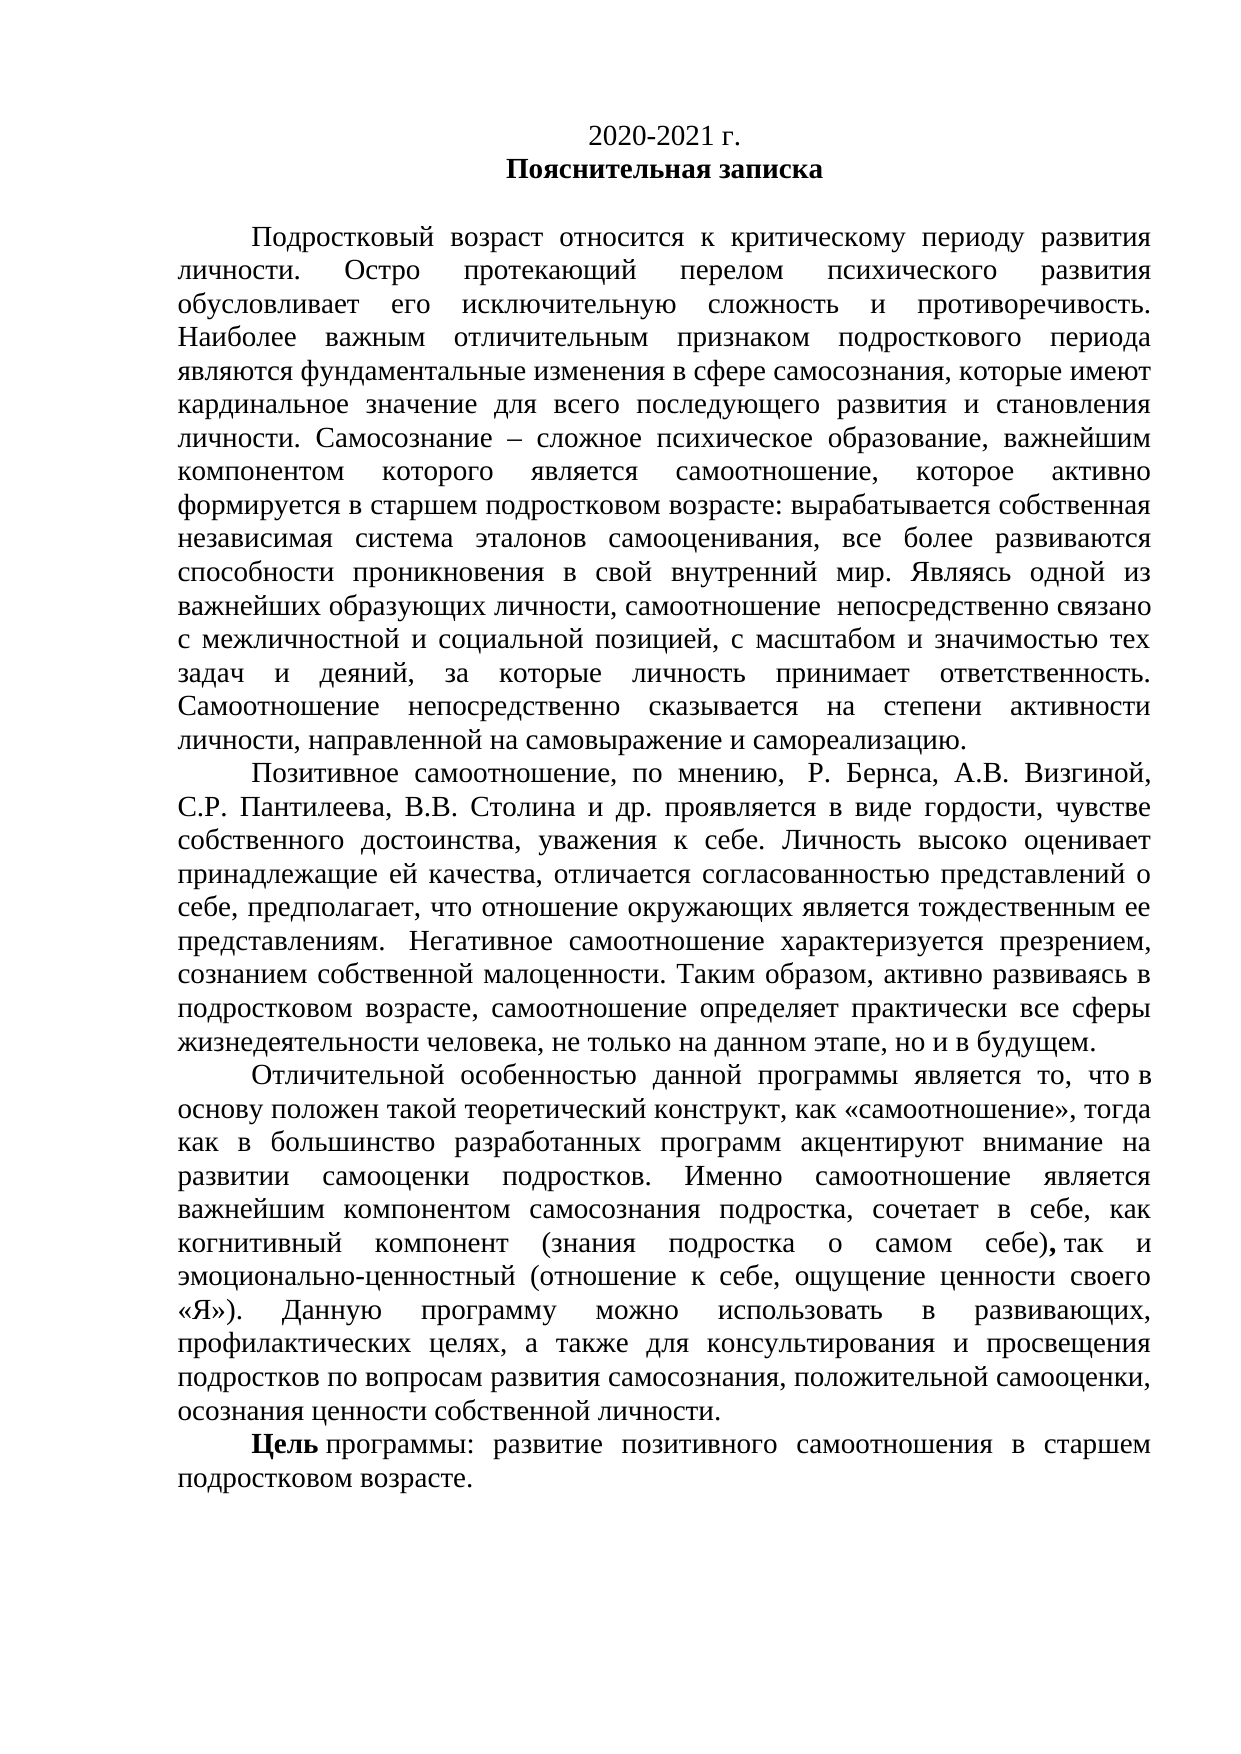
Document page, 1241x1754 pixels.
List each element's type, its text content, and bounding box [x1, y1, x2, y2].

text Отличительной особенностью данной программы является то, что в основу положен такой теоретический конструкт, как «самоотношение», тогда как в большинство разработанных программ акцентируют внимание на развитии самооценки подростков. Именно самоотношение является важнейшим компонентом самосознания подростка, сочетает в себе, как когнитивный компонент (знания подростка о самом себе), так и эмоционально-ценностный (отношение к себе, ощущение ценности своего «Я»). Данную программу можно использовать в развивающих, профилактических целях, а также для консультирования и просвещения подростков по вопросам развития самосознания, положительной самооценки, осознания ценности собственной личности. [177, 1057, 1152, 1426]
text Подростковый возраст относится к критическому периоду развития личности. Остро протекающий перелом психического развития обусловливает его исключительную сложность и противоречивость. Наиболее важным отличительным признаком подросткового периода являются фундаментальные изменения в сфере самосознания, которые имеют кардинальное значение для всего последующего развития и становления личности. Самосознание – сложное психическое образование, важнейшим компонентом которого является самоотношение, которое активно формируется в старшем подростковом возрасте: вырабатывается собственная независимая система эталонов самооценивания, все более развиваются способности проникновения в свой внутренний мир. Являясь одной из важнейших образующих личности, самоотношение непосредственно связано с межличностной и социальной позицией, с масштабом и значимостью тех задач и деяний, за которые личность принимает ответственность. Самоотношение непосредственно сказывается на степени активности личности, направленной на самовыражение и самореализацию. [177, 219, 1152, 755]
text Пояснительная записка [177, 152, 1152, 185]
text Цель программы: развитие позитивного самоотношения в старшем подростковом возрасте. [177, 1426, 1152, 1493]
text 2020-2021 г. [177, 118, 1152, 152]
text Позитивное самоотношение, по мнению, Р. Бернса, А.В. Визгиной, С.Р. Пантилеева, В.В. Столина и др. проявляется в виде гордости, чувстве собственного достоинства, уважения к себе. Личность высоко оценивает принадлежащие ей качества, отличается согласованностью представлений о себе, предполагает, что отношение окружающих является тождественным ее представлениям. Негативное самоотношение характеризуется презрением, сознанием собственной малоценности. Таким образом, активно развиваясь в подростковом возрасте, самоотношение определяет практически все сферы жизнедеятельности человека, не только на данном этапе, но и в будущем. [177, 755, 1152, 1057]
